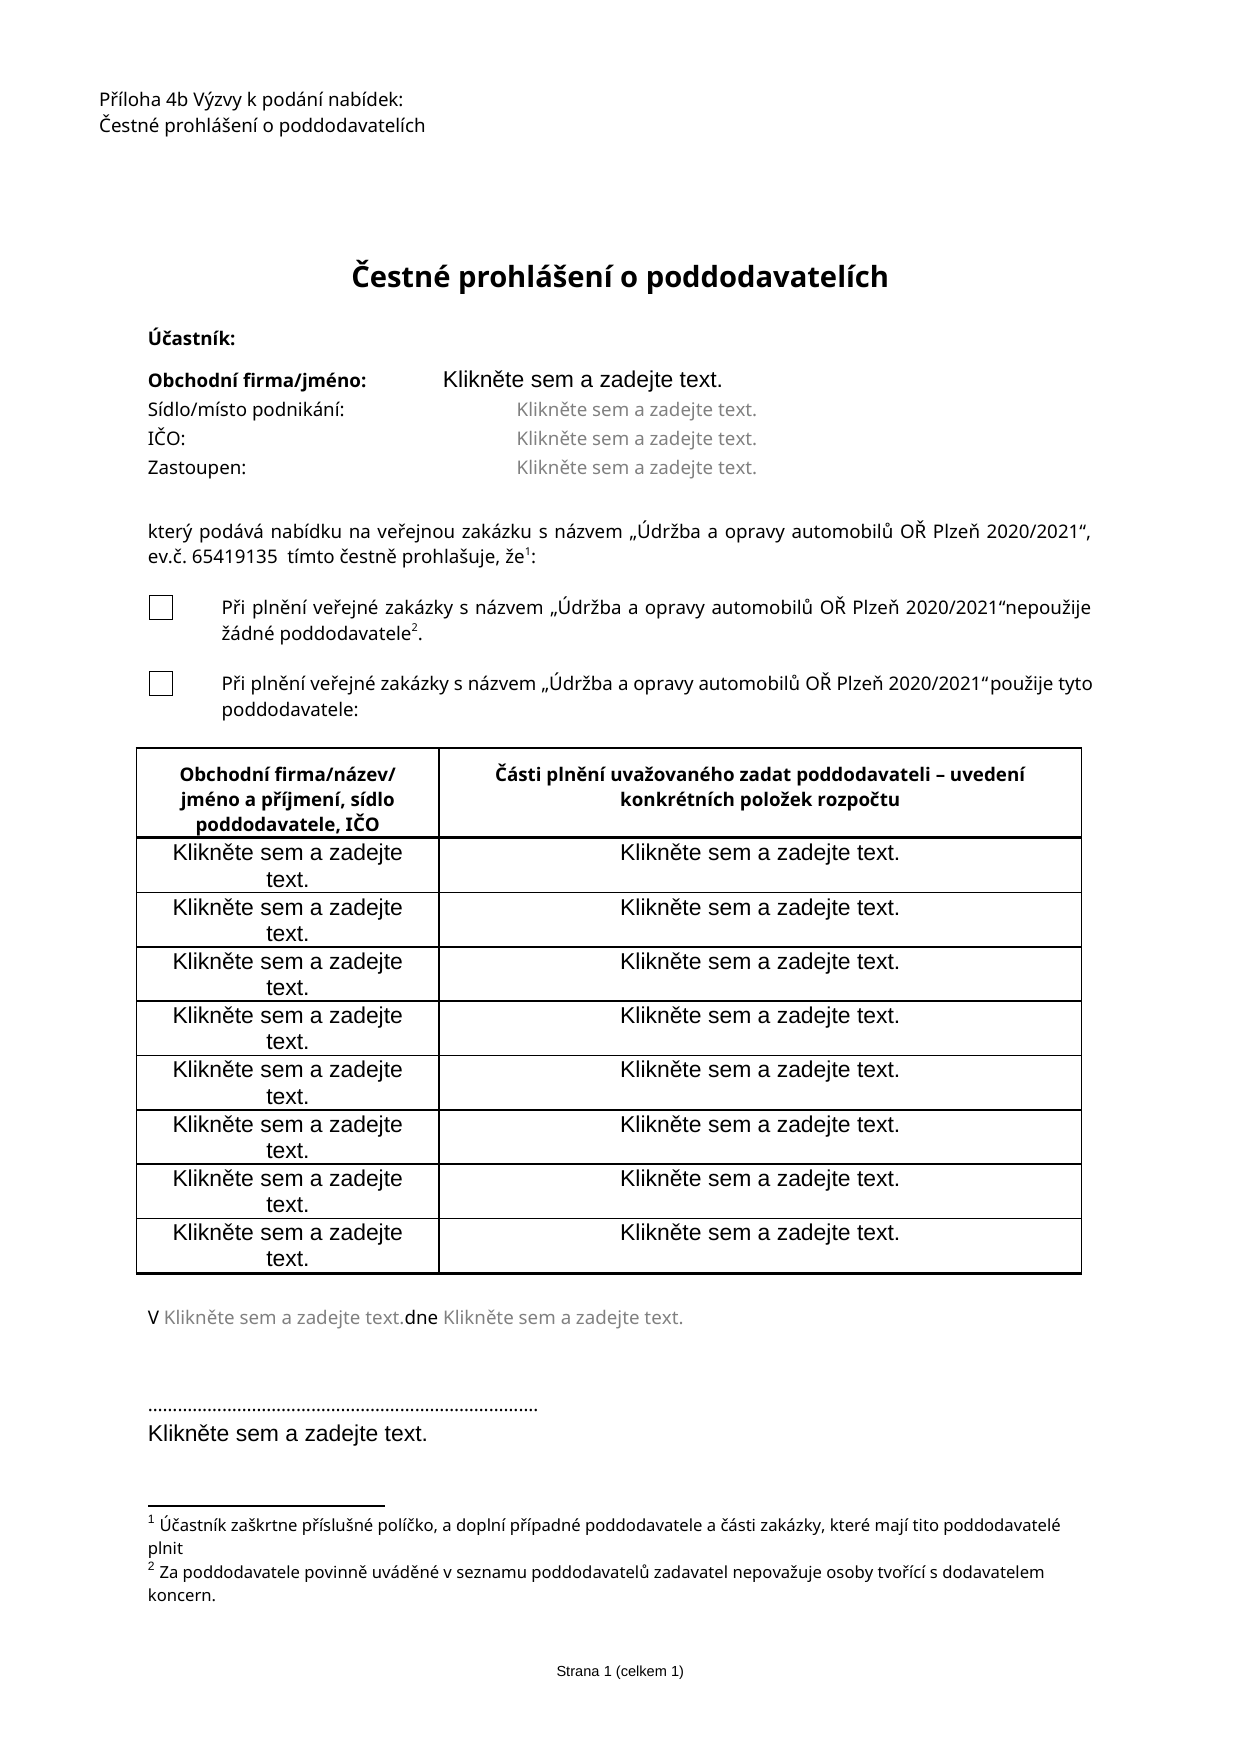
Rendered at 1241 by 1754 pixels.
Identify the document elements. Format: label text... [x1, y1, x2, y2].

text Zastoupen: [148, 451, 1093, 480]
text V dne [148, 1300, 1092, 1329]
text Při plnění veřejné zakázky s názvem „Údržba a opravy automobilů OŘ Plzeň 2020/2021“nepoužije žádné poddodavatele. [148, 594, 1093, 645]
table_header Části plnění uvažovaného zadat poddodavateli – uvedení konkrétních položek rozpočtu [440, 749, 1081, 836]
text Při plnění veřejné zakázky s názvem „Údržba a opravy automobilů OŘ Plzeň 2020/2021“použije tyto poddodavatele: [148, 670, 1093, 721]
text Účastník: [148, 321, 1093, 352]
text IČO: [148, 422, 1093, 451]
text který podává nabídku na veřejnou zakázku s názvem „Údržba a opravy automobilů OŘ Plzeň 2020/2021“, ev.č. 65419135 tímto čestně prohlašuje, že: [148, 518, 1093, 569]
text Obchodní firma/jméno: [148, 364, 1093, 393]
table_header Obchodní firma/název/ jméno a příjmení, sídlo poddodavatele, IČO [137, 749, 438, 836]
title Čestné prohlášení o poddodavatelích [148, 256, 1093, 296]
text Sídlo/místo podnikání: [148, 393, 1093, 422]
text ……………………………………………………………………. [148, 1388, 1092, 1417]
